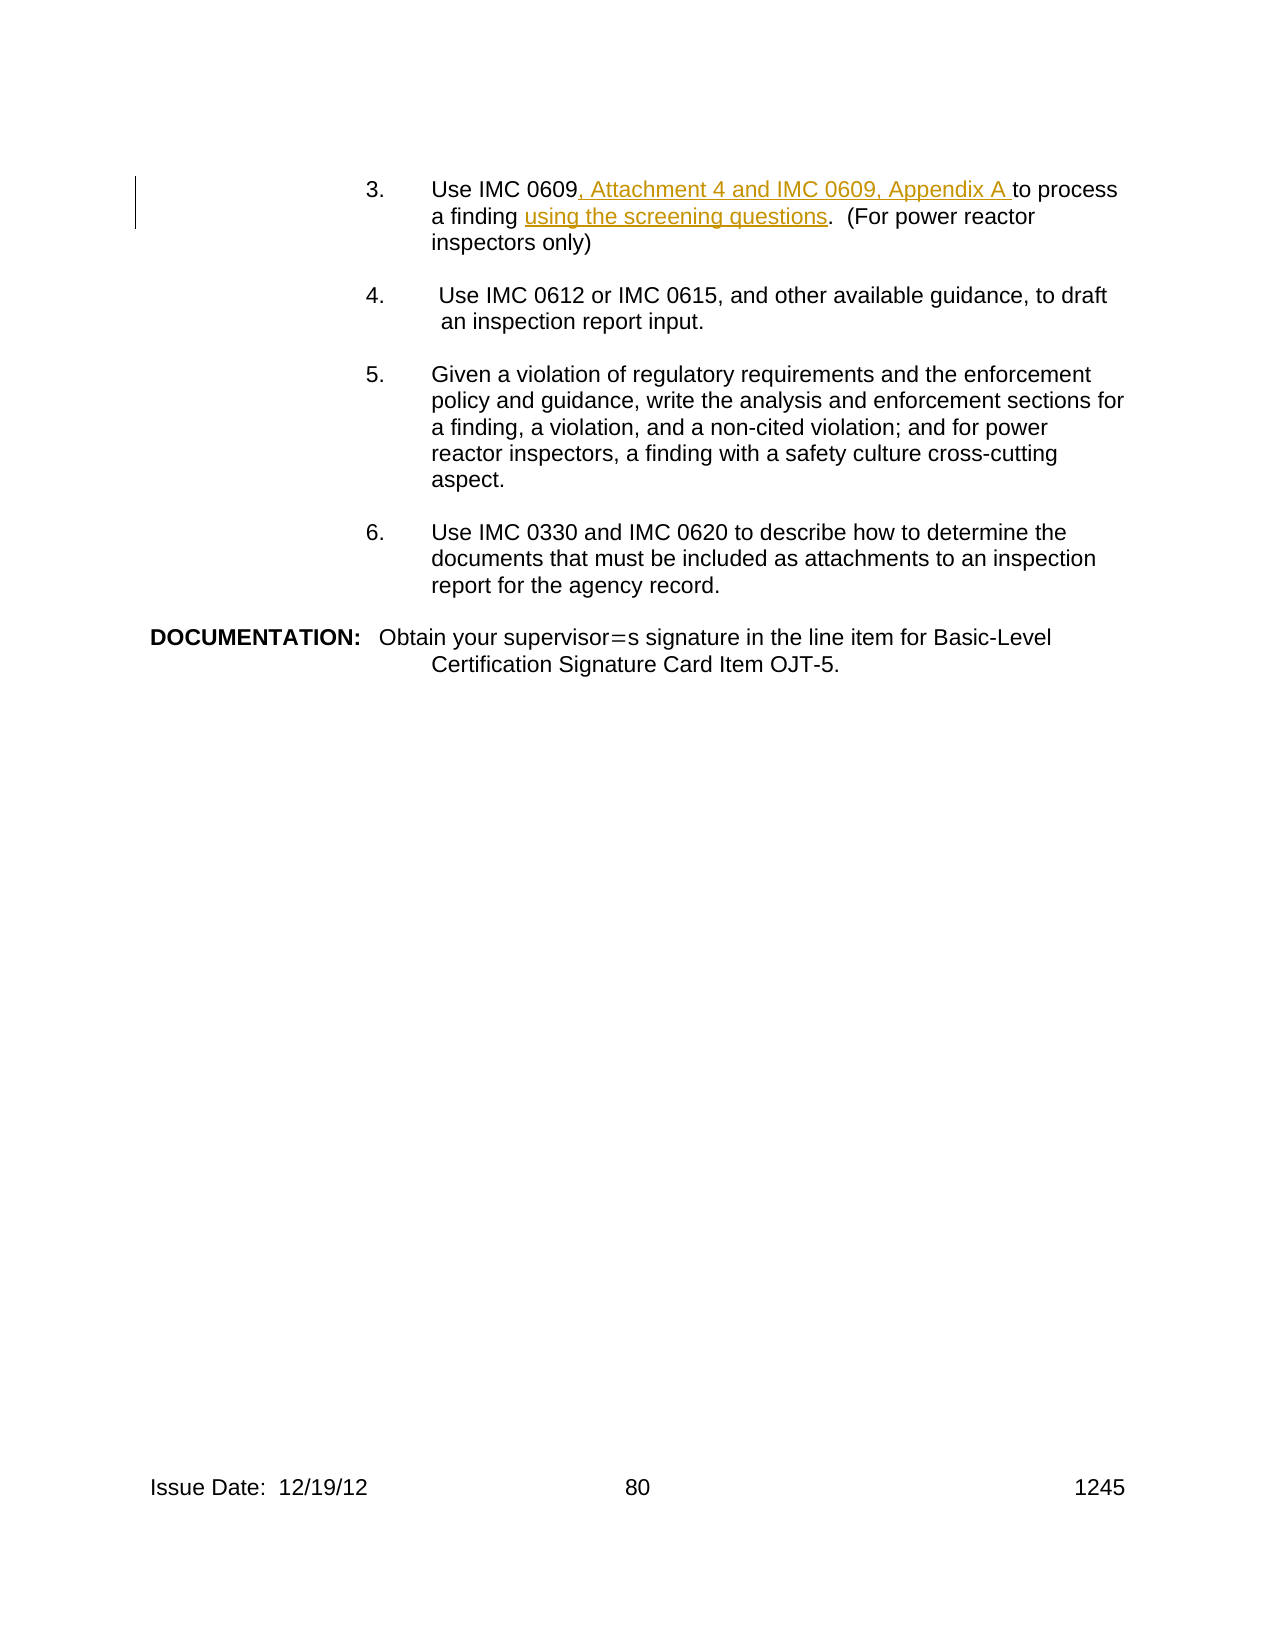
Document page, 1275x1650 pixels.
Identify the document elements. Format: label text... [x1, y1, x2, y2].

text 4. Use IMC 0612 or IMC 0615, and other available guidance, to draft an inspection report input. [366, 282, 1125, 334]
text 6. Use IMC 0330 and IMC 0620 to describe how to determine the documents that must be included as attachments to an inspection report for the agency record. [366, 519, 1125, 598]
text DOCUMENTATION: Obtain your supervisors signature in the line item for Basic-Level Certification Signature Card Item OJT-5. [150, 624, 1125, 677]
text 3. Use IMC 0609to process a finding . (For power reactor inspectors only) [366, 176, 1125, 255]
text 5. Given a violation of regulatory requirements and the enforcement policy and guidance, write the analysis and enforcement sections for a finding, a violation, and a non-cited violation; and for power reactor inspectors, a finding with a safety culture cross-cutting aspect. [366, 361, 1125, 493]
